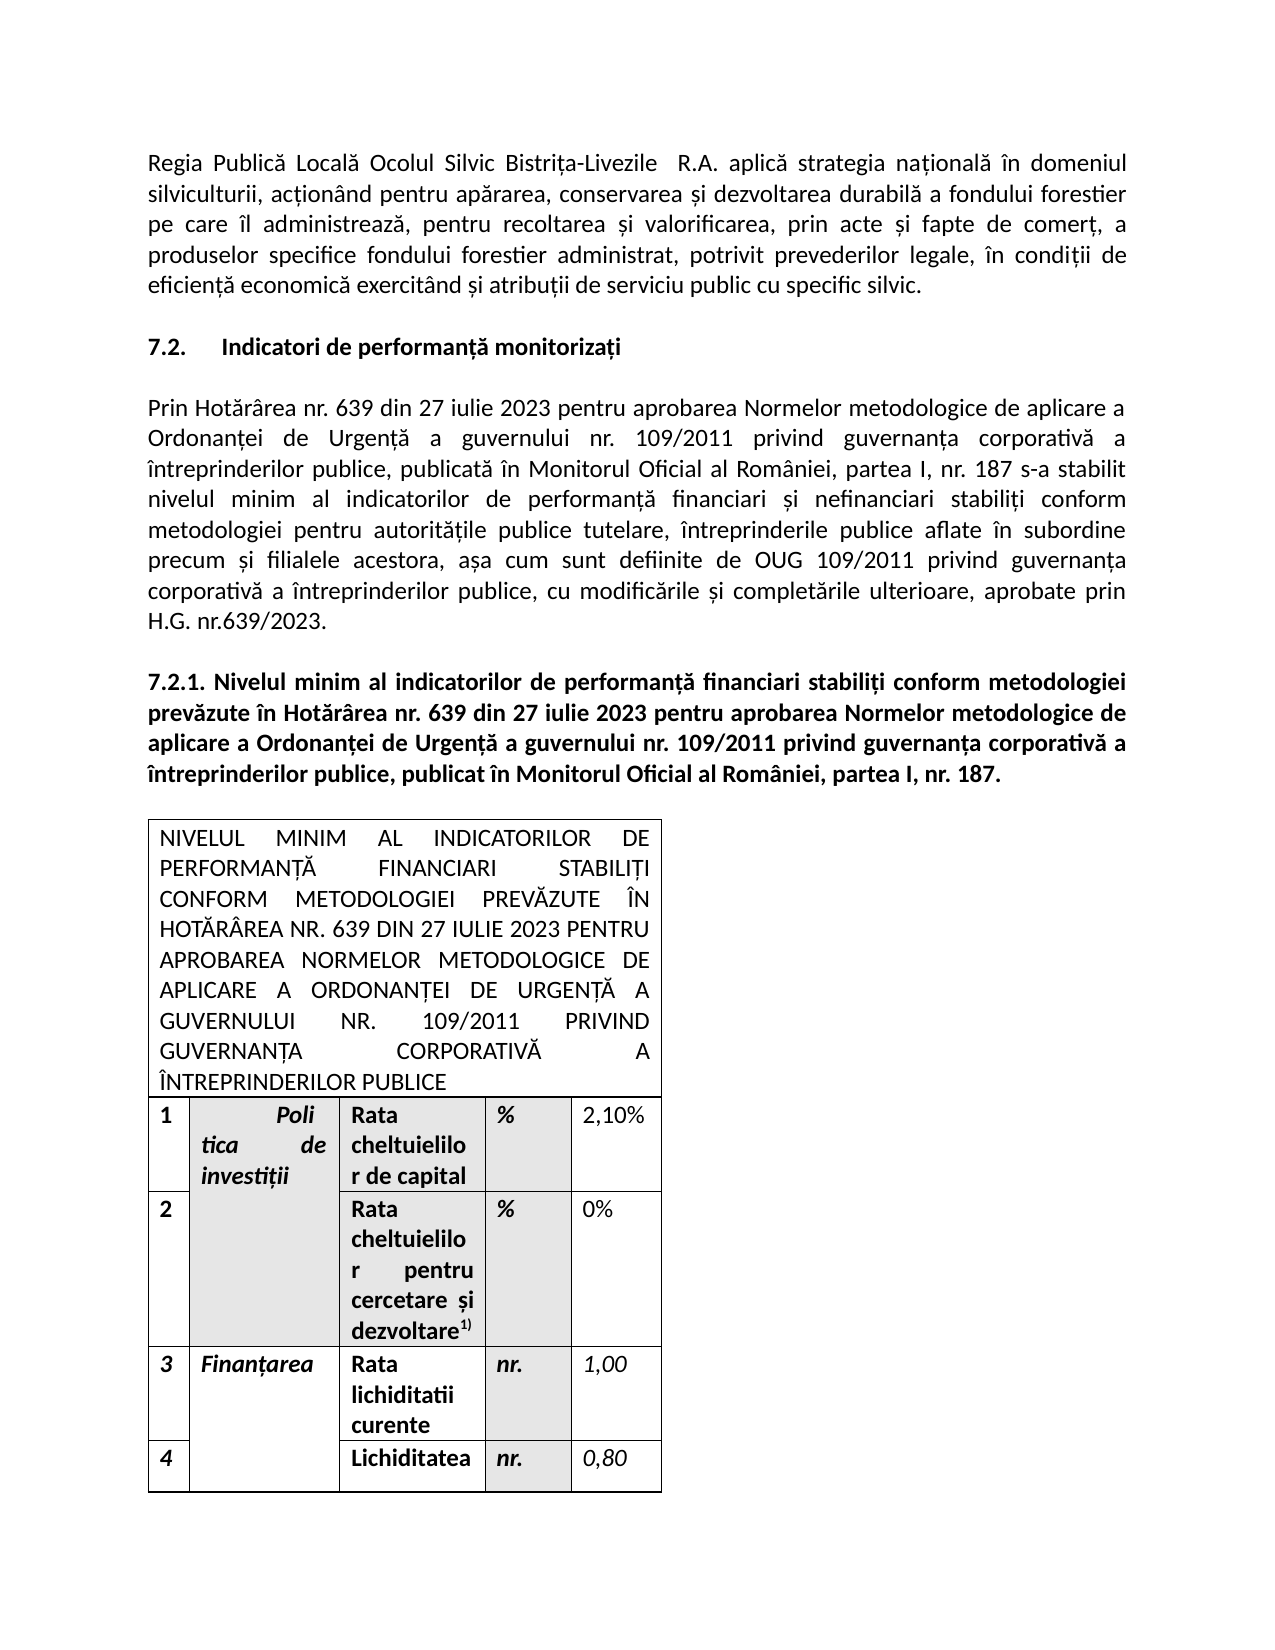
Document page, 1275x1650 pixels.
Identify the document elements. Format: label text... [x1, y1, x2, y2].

table_cell nr. [486, 1347, 571, 1440]
table_cell 1,00 [572, 1347, 661, 1440]
text 7.2.1. Nivelul minim al indicatorilor de performanță financiari stabiliți conform metodologiei prevăzute în Hotărârea nr. 639 din 27 iulie 2023 pentru aprobarea Normelor metodologice de aplicare a Ordonanței de Urgență a guvernului nr. 109/2011 privind guvernanța corporativă a întreprinderilor publice, publicat în Monitorul Oficial al României, partea I, nr. 187. [148, 666, 1127, 788]
table_cell 0% [572, 1192, 661, 1346]
table_cell 2,10% [572, 1098, 661, 1191]
table_cell Politica de investiții [190, 1098, 339, 1346]
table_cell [340, 1441, 485, 1491]
text 7.2. Indicatori de performanță monitorizați [148, 331, 1127, 361]
table_cell 2 [149, 1192, 189, 1346]
table_cell Finanțarea [190, 1347, 339, 1491]
table_cell Rata cheltuielilor pentru cercetare și dezvoltare1) [340, 1192, 485, 1346]
table_header NIVELUL MINIM AL INDICATORILOR DE PERFORMANȚĂ FINANCIARI STABILIȚI CONFORM METODOLOGIEI PREVĂZUTE ÎN HOTĂRÂREA NR. 639 DIN 27 IULIE 2023 PENTRU APROBAREA NORMELOR METODOLOGICE DE APLICARE A ORDONANȚEI DE URGENȚĂ A GUVERNULUI NR. 109/2011 PRIVIND GUVERNANȚA CORPORATIVĂ A ÎNTREPRINDERILOR PUBLICE [149, 820, 661, 1096]
table_cell 1 [149, 1098, 189, 1191]
text Regia Publică Locală Ocolul Silvic Bistrița-Livezile R.A. aplică strategia naţională în domeniul silviculturii, acţionând pentru apărarea, conservarea şi dezvoltarea durabilă a fondului forestier pe care îl administrează, pentru recoltarea şi valorificarea, prin acte şi fapte de comerţ, a produselor specifice fondului forestier administrat, potrivit prevederilor legale, în condiţii de eficienţă economică exercitând şi atribuţii de serviciu public cu specific silvic. [148, 148, 1127, 300]
table_cell 3 [149, 1347, 189, 1440]
table_cell 4 [149, 1441, 189, 1491]
table_cell 0,80 [572, 1441, 661, 1491]
table_cell % [486, 1098, 571, 1191]
table_cell nr. [486, 1441, 571, 1491]
table_cell Rata lichiditatii curente [340, 1347, 485, 1440]
table_cell Rata cheltuielilor de capital [340, 1098, 485, 1191]
table_cell % [486, 1192, 571, 1346]
text Prin Hotărârea nr. 639 din 27 iulie 2023 pentru aprobarea Normelor metodologice de aplicare a Ordonanței de Urgență a guvernului nr. 109/2011 privind guvernanța corporativă a întreprinderilor publice, publicată în Monitorul Oficial al României, partea I, nr. 187 s-a stabilit nivelul minim al indicatorilor de performanță financiari și nefinanciari stabiliți conform metodologiei pentru autoritățile publice tutelare, întreprinderile publice aflate în subordine precum și filialele acestora, așa cum sunt defiinite de OUG 109/2011 privind guvernanța corporativă a întreprinderilor publice, cu modificările și completările ulterioare, aprobate prin H.G. nr.639/2023. [148, 392, 1127, 636]
